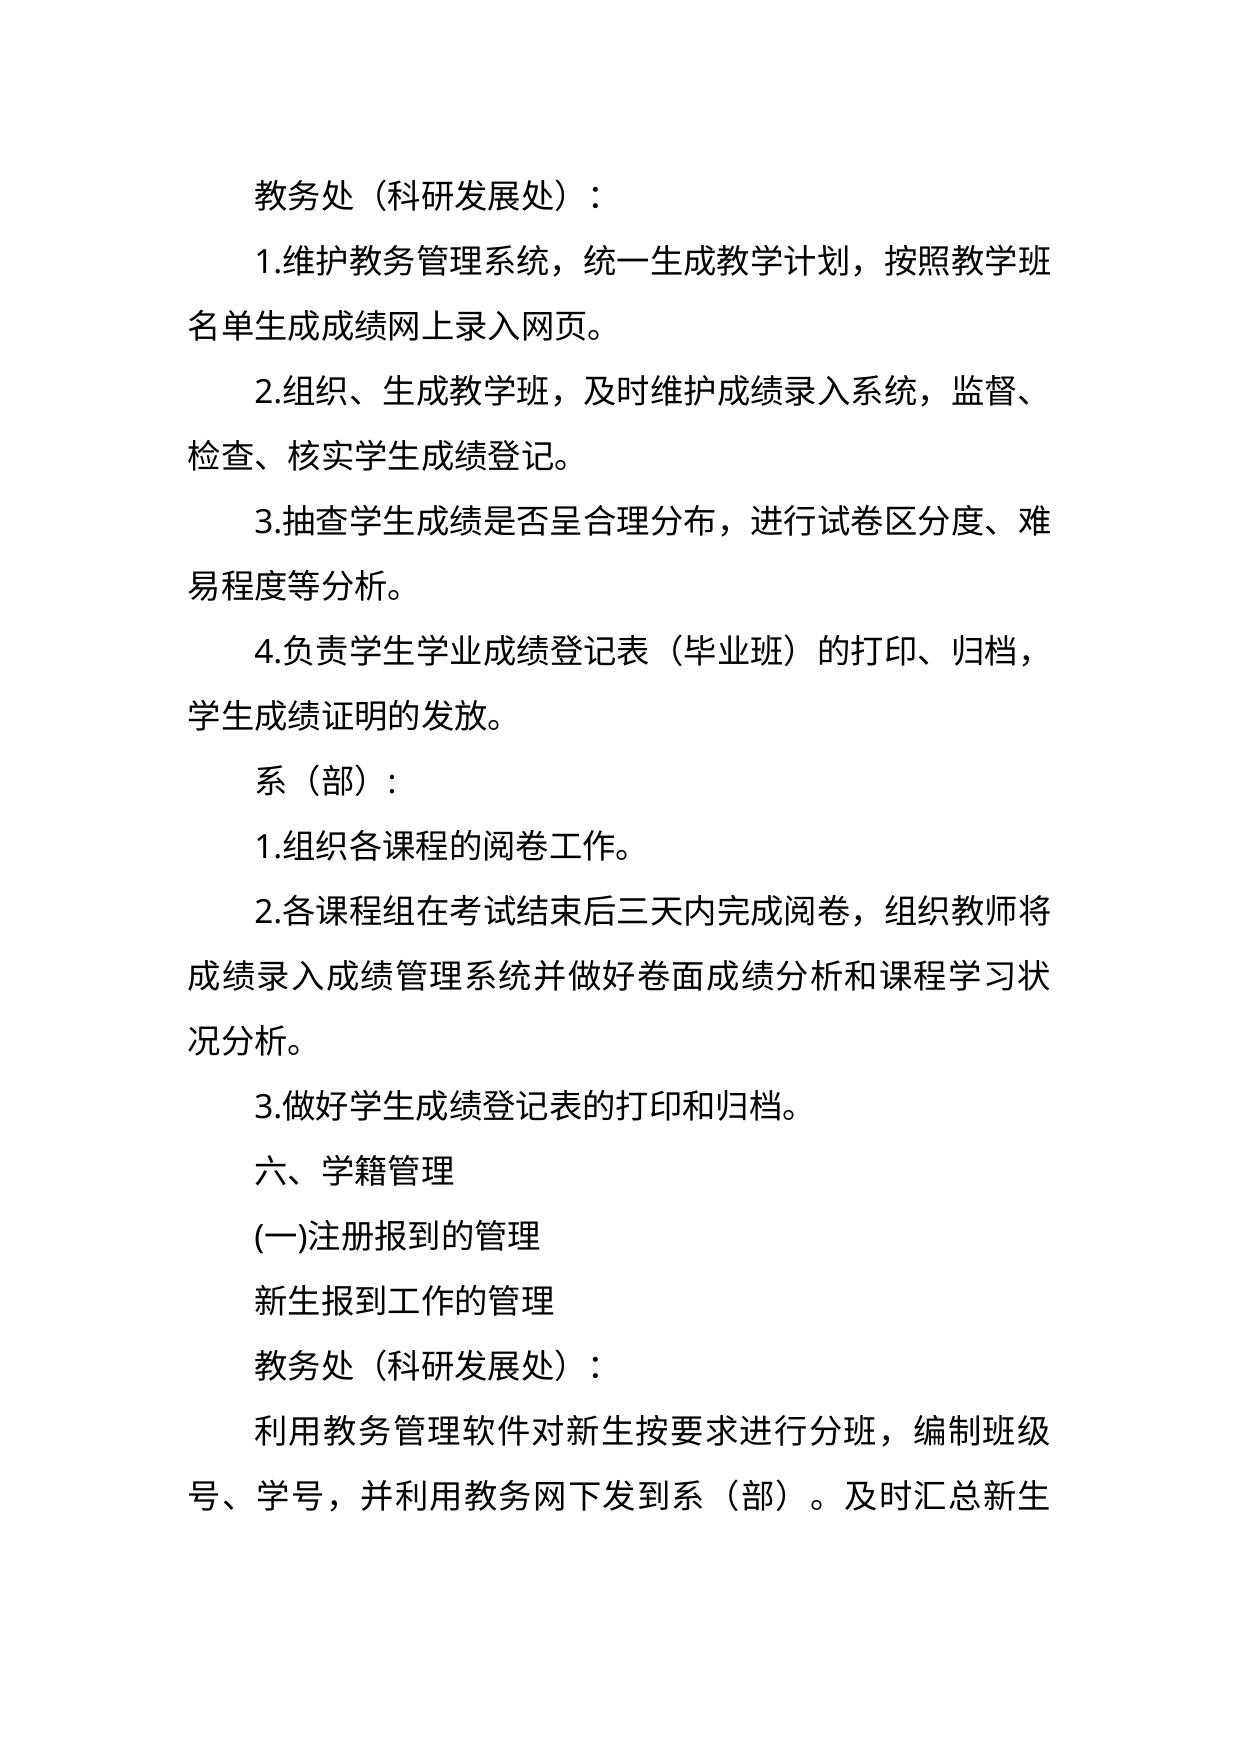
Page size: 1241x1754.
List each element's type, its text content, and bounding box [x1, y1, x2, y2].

text 教务处（科研发展处）： [187, 1332, 1053, 1397]
text 2.各课程组在考试结束后三天内完成阅卷，组织教师将成绩录入成绩管理系统并做好卷面成绩分析和课程学习状况分析。 [187, 877, 1053, 1072]
text 1.维护教务管理系统，统一生成教学计划，按照教学班名单生成成绩网上录入网页。 [187, 227, 1053, 357]
text 3.抽查学生成绩是否呈合理分布，进行试卷区分度、难易程度等分析。 [187, 487, 1053, 617]
text 系（部）: [187, 747, 1053, 812]
text 4.负责学生学业成绩登记表（毕业班）的打印、归档，学生成绩证明的发放。 [187, 617, 1053, 747]
text 教务处（科研发展处）： [187, 162, 1053, 227]
text 3.做好学生成绩登记表的打印和归档。 [187, 1072, 1053, 1137]
text 2.组织、生成教学班，及时维护成绩录入系统，监督、检查、核实学生成绩登记。 [187, 357, 1053, 487]
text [187, 1397, 1053, 1527]
text (一)注册报到的管理 [187, 1202, 1053, 1267]
text 1.组织各课程的阅卷工作。 [187, 812, 1053, 877]
text 新生报到工作的管理 [187, 1267, 1053, 1332]
text 六、学籍管理 [187, 1137, 1053, 1202]
